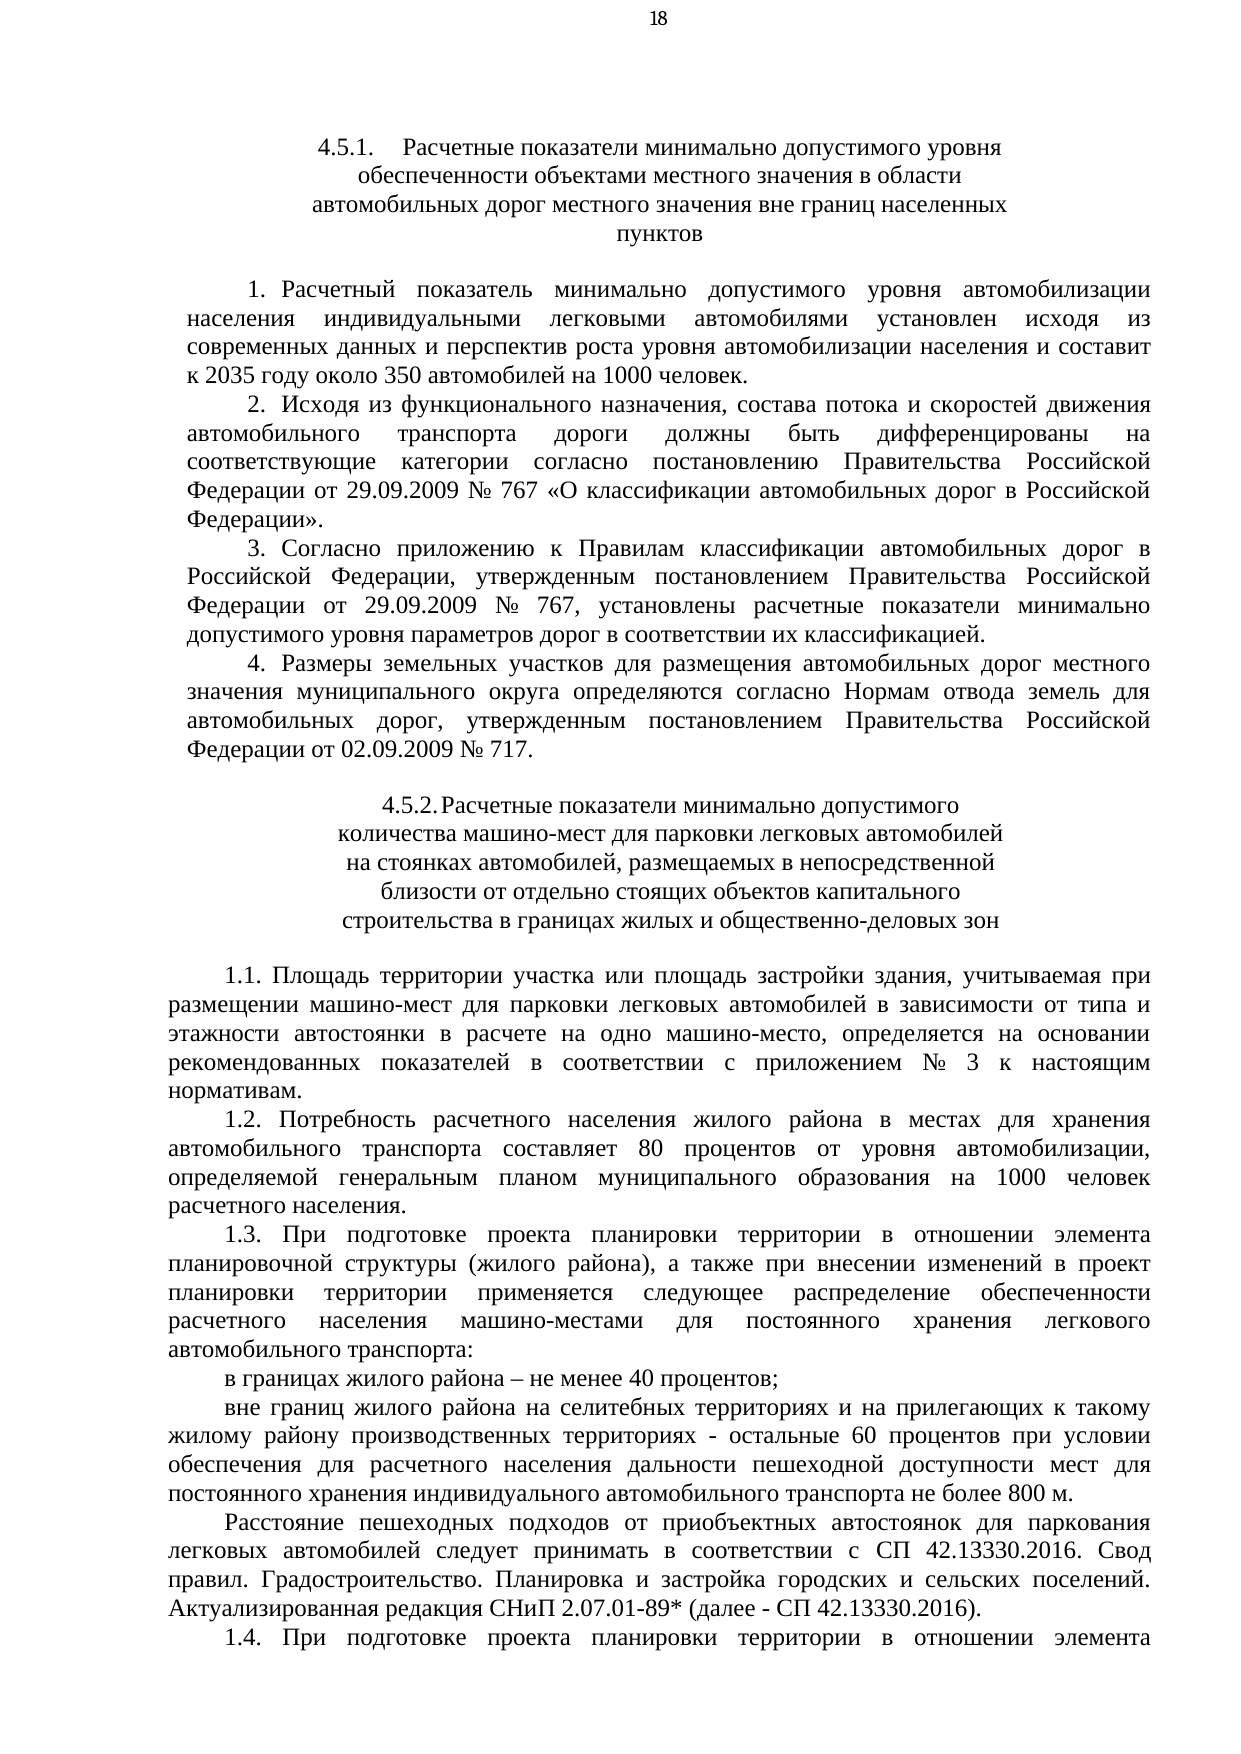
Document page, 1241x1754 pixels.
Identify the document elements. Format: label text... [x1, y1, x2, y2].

list Расчетный показатель минимально допустимого уровня автомобилизации населения индивидуальными легковыми автомобилями установлен исходя из современных данных и перспектив роста уровня автомобилизации населения и составит к 2035 году около 350 автомобилей на 1000 человек. [187, 274, 1151, 389]
text 1.3. При подготовке проекта планировки территории в отношении элемента планировочной структуры (жилого района), а также при внесении изменений в проект планировки территории применяется следующее распределение обеспеченности расчетного населения машино-местами для постоянного хранения легкового автомобильного транспорта: [168, 1219, 1151, 1363]
text 1.2. Потребность расчетного населения жилого района в местах для хранения автомобильного транспорта составляет 80 процентов от уровня автомобилизации, определяемой генеральным планом муниципального образования на 1000 человек расчетного населения. [168, 1104, 1151, 1219]
list Расчетные показатели минимально допустимого количества машино-мест для парковки легковых автомобилей на стоянках автомобилей, размещаемых в непосредственной близости от отдельно стоящих объектов капитального строительства в границах жилых и общественно-деловых зон [330, 790, 1011, 933]
list Расчетные показатели минимально допустимого уровня обеспеченности объектами местного значения в области автомобильных дорог местного значения вне границ населенных пунктов [168, 132, 1151, 247]
list Исходя из функционального назначения, состава потока и скоростей движения автомобильного транспорта дороги должны быть дифференцированы на соответствующие категории согласно постановлению Правительства Российской Федерации от 29.09.2009 № 767 «О классификации автомобильных дорог в Российской Федерации». [187, 389, 1151, 533]
text в границах жилого района – не менее 40 процентов; [168, 1363, 1151, 1392]
text Расстояние пешеходных подходов от приобъектных автостоянок для паркования легковых автомобилей следует принимать в соответствии с СП 42.13330.2016. Свод правил. Градостроительство. Планировка и застройка городских и сельских поселений. Актуализированная редакция СНиП 2.07.01-89* (далее - СП 42.13330.2016). [168, 1507, 1151, 1622]
list Размеры земельных участков для размещения автомобильных дорог местного значения муниципального округа определяются согласно Нормам отвода земель для автомобильных дорог, утвержденным постановлением Правительства Российской Федерации от 02.09.2009 № 717. [187, 648, 1151, 763]
list Согласно приложению к Правилам классификации автомобильных дорог в Российской Федерации, утвержденным постановлением Правительства Российской Федерации от 29.09.2009 № 767, установлены расчетные показатели минимально допустимого уровня параметров дорог в соответствии их классификацией. [187, 533, 1151, 648]
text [168, 1622, 1151, 1651]
text вне границ жилого района на селитебных территориях и на прилегающих к такому жилому району производственных территориях - остальные 60 процентов при условии обеспечения для расчетного населения дальности пешеходной доступности мест для постоянного хранения индивидуального автомобильного транспорта не более 800 м. [168, 1392, 1151, 1507]
text 1.1. Площадь территории участка или площадь застройки здания, учитываемая при размещении машино-мест для парковки легковых автомобилей в зависимости от типа и этажности автостоянки в расчете на одно машино-место, определяется на основании рекомендованных показателей в соответствии с приложением № 3 к настоящим нормативам. [168, 961, 1151, 1104]
